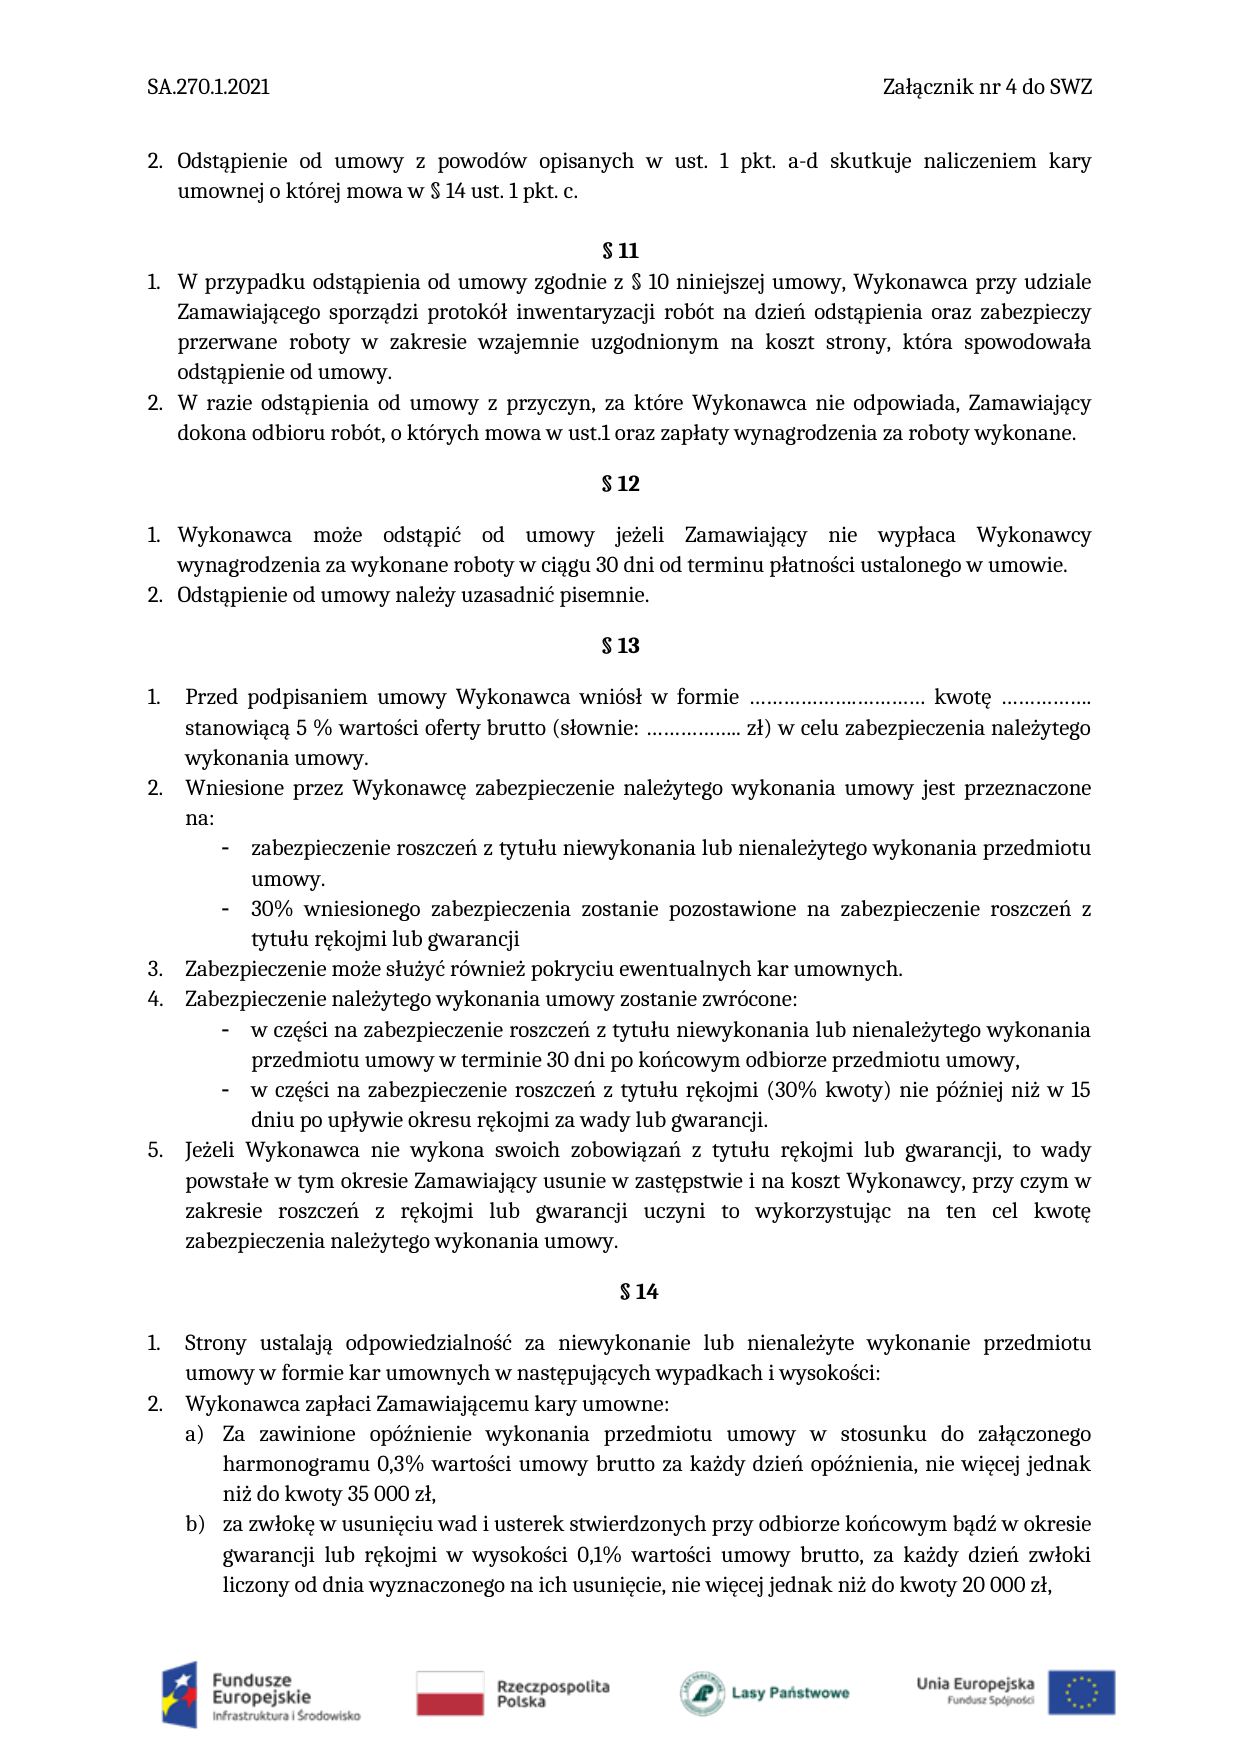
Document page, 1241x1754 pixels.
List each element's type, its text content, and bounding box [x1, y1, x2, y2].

list W przypadku odstąpienia od umowy zgodnie z § 10 niniejszej umowy, Wykonawca przy udziale Zamawiającego sporządzi protokół inwentaryzacji robót na dzień odstąpienia oraz zabezpieczy przerwane roboty w zakresie wzajemnie uzgodnionym na koszt strony, która spowodowała odstąpienie od umowy. [148, 268, 1093, 385]
list Wniesione przez Wykonawcę zabezpieczenie należytego wykonania umowy jest przeznaczone na: [148, 775, 1093, 831]
list w części na zabezpieczenie roszczeń z tytułu niewykonania lub nienależytego wykonania przedmiotu umowy w terminie 30 dni po końcowym odbiorze przedmiotu umowy, [221, 1016, 1093, 1073]
list § 11 [148, 238, 1093, 264]
list zabezpieczenie roszczeń z tytułu niewykonania lub nienależytego wykonania przedmiotu umowy. [221, 835, 1093, 892]
list Zabezpieczenie może służyć również pokryciu ewentualnych kar umownych. [148, 956, 1093, 982]
list Strony ustalają odpowiedzialność za niewykonanie lub nienależyte wykonanie przedmiotu umowy w formie kar umownych w następujących wypadkach i wysokości: [148, 1330, 1093, 1386]
text § 12 [148, 471, 1093, 497]
list 30% wniesionego zabezpieczenia zostanie pozostawione na zabezpieczenie roszczeń z tytułu rękojmi lub gwarancji [221, 896, 1093, 952]
list w części na zabezpieczenie roszczeń z tytułu rękojmi (30% kwoty) nie później niż w 15 dniu po upływie okresu rękojmi za wady lub gwarancji. [221, 1077, 1093, 1133]
text § 13 [148, 633, 1093, 659]
list Odstąpienie od umowy należy uzasadnić pisemnie. [148, 582, 1093, 608]
list Przed podpisaniem umowy Wykonawca wniósł w formie ……………….………… kwotę ……………. stanowiącą 5 % wartości oferty brutto (słownie: …………….. zł) w celu zabezpieczenia należytego wykonania umowy. [148, 684, 1093, 771]
list Wykonawca może odstąpić od umowy jeżeli Zamawiający nie wypłaca Wykonawcy wynagrodzenia za wykonane roboty w ciągu 30 dni od terminu płatności ustalonego w umowie. [148, 522, 1093, 578]
list za zwłokę w usunięciu wad i usterek stwierdzonych przy odbiorze końcowym bądź w okresie gwarancji lub rękojmi w wysokości 0,1% wartości umowy brutto, za każdy dzień zwłoki liczony od dnia wyznaczonego na ich usunięcie, nie więcej jednak niż do kwoty 20 000 zł, [185, 1511, 1093, 1598]
list Jeżeli Wykonawca nie wykona swoich zobowiązań z tytułu rękojmi lub gwarancji, to wady powstałe w tym okresie Zamawiający usunie w zastępstwie i na koszt Wykonawcy, przy czym w zakresie roszczeń z rękojmi lub gwarancji uczyni to wykorzystując na ten cel kwotę zabezpieczenia należytego wykonania umowy. [148, 1137, 1093, 1254]
text § 14 [185, 1279, 1093, 1305]
list Wykonawca zapłaci Zamawiającemu kary umowne: [148, 1390, 1093, 1417]
list W razie odstąpienia od umowy z przyczyn, za które Wykonawca nie odpowiada, Zamawiający dokona odbioru robót, o których mowa w ust.1 oraz zapłaty wynagrodzenia za roboty wykonane. [148, 389, 1093, 446]
list Za zawinione opóźnienie wykonania przedmiotu umowy w stosunku do załączonego harmonogramu 0,3% wartości umowy brutto za każdy dzień opóźnienia, nie więcej jednak niż do kwoty 35 000 zł, [185, 1421, 1093, 1507]
list Zabezpieczenie należytego wykonania umowy zostanie zwrócone: [148, 986, 1093, 1012]
list Odstąpienie od umowy z powodów opisanych w ust. 1 pkt. a-d skutkuje naliczeniem kary umownej o której mowa w § 14 ust. 1 pkt. c. [148, 148, 1093, 204]
picture [147, 1652, 1129, 1740]
